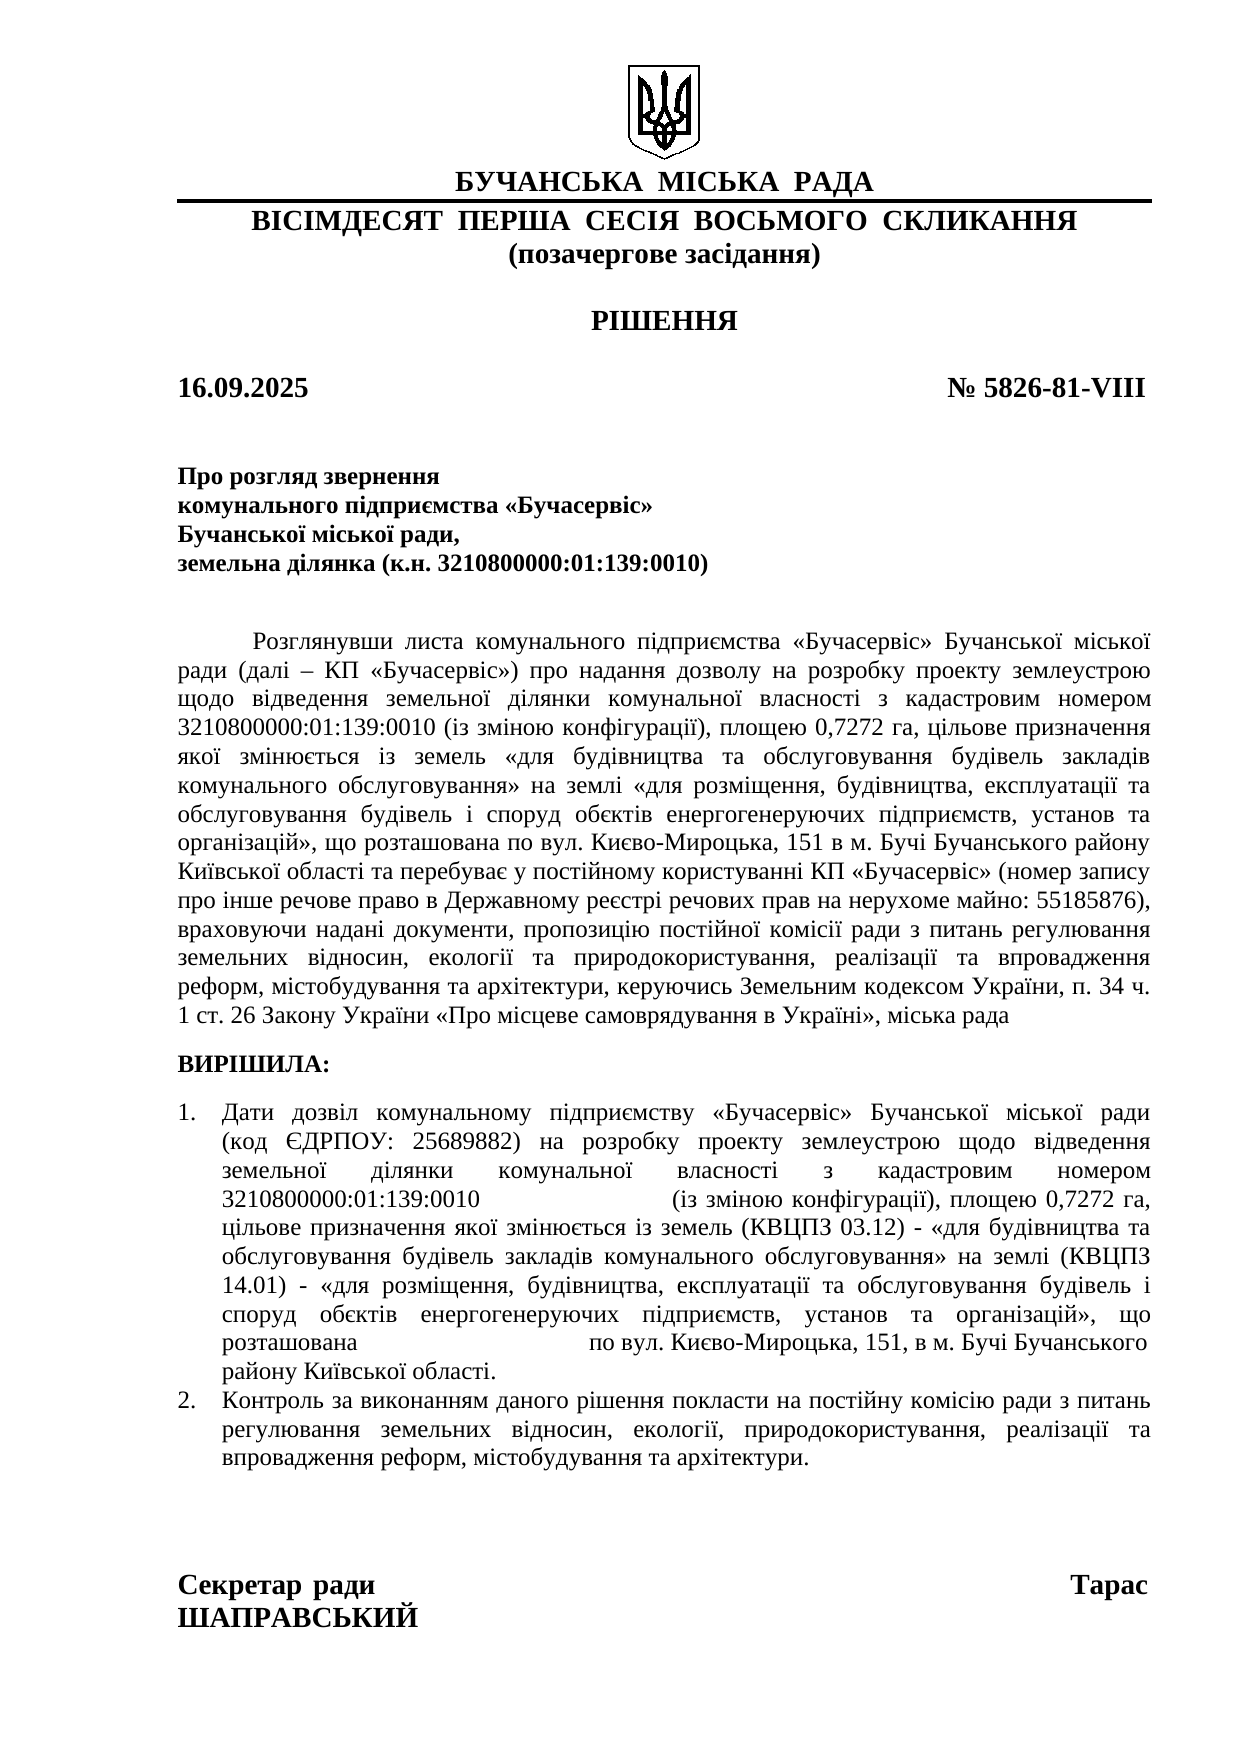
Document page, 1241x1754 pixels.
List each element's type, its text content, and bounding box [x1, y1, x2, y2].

text ВИРІШИЛА: [177, 1049, 1152, 1078]
text (позачергове засідання) [177, 236, 1152, 270]
list Контроль за виконанням даного рішення покласти на постійну комісію ради з питань регулювання земельних відносин, екології, природокористування, реалізації та впровадження реформ, містобудування та архітектури. [177, 1385, 1152, 1471]
text 16.09.2025 № 5826-81-VIІІ [177, 370, 1152, 404]
text ВІСІМДЕСЯТ ПЕРША СЕСІЯ ВОСЬМОГО СКЛИКАННЯ [177, 203, 1152, 236]
text Секретар ради Тарас ШАПРАВСЬКИЙ [177, 1567, 1152, 1634]
text РІШЕННЯ [177, 303, 1152, 337]
text комунального підприємства «Бучасервіс» [177, 490, 1152, 519]
text земельна ділянка (к.н. 3210800000:01:139:0010) [177, 548, 1152, 576]
text Про розгляд звернення [177, 461, 1152, 490]
list Дати дозвіл комунальному підприємству «Бучасервіс» Бучанської міської ради (код ЄДРПОУ: 25689882) на розробку проекту землеустрою щодо відведення земельної ділянки комунальної власності з кадастровим номером 3210800000:01:139:0010 (із зміною конфігурації), площею 0,7272 га, цільове призначення якої змінюється із земель (КВЦПЗ 03.12) - «для будівництва та обслуговування будівель закладів комунального обслуговування» на землі (КВЦПЗ 14.01) - «для розміщення, будівництва, експлуатації та обслуговування будівель і споруд обєктів енергогенеруючих підприємств, установ та організацій», що розташована по вул. Києво-Мироцька, 151, в м. Бучі Бучанського району Київської області. [177, 1097, 1152, 1385]
text Розглянувши листа комунального підприємства «Бучасервіс» Бучанської міської ради (далі – КП «Бучасервіс») про надання дозволу на розробку проекту землеустрою щодо відведення земельної ділянки комунальної власності з кадастровим номером 3210800000:01:139:0010 (із зміною конфігурації), площею 0,7272 га, цільове призначення якої змінюється із земель «для будівництва та обслуговування будівель закладів комунального обслуговування» на землі «для розміщення, будівництва, експлуатації та обслуговування будівель і споруд обєктів енергогенеруючих підприємств, установ та організацій», що розташована по вул. Києво-Мироцька, 151 в м. Бучі Бучанського району Київської області та перебуває у постійному користуванні КП «Бучасервіс» (номер запису про інше речове право в Державному реєстрі речових прав на нерухоме майно: 55185876), враховуючи надані документи, пропозицію постійної комісії ради з питань регулювання земельних відносин, екології та природокористування, реалізації та впровадження реформ, містобудування та архітектури, керуючись Земельним кодексом України, п. 34 ч. 1 ст. 26 Закону України «Про місцеве самоврядування в Україні», міська рада [177, 626, 1152, 1029]
text Бучанської міської ради, [177, 519, 1152, 548]
text БУЧАНСЬКА МІСЬКА РАДА [177, 164, 1152, 199]
